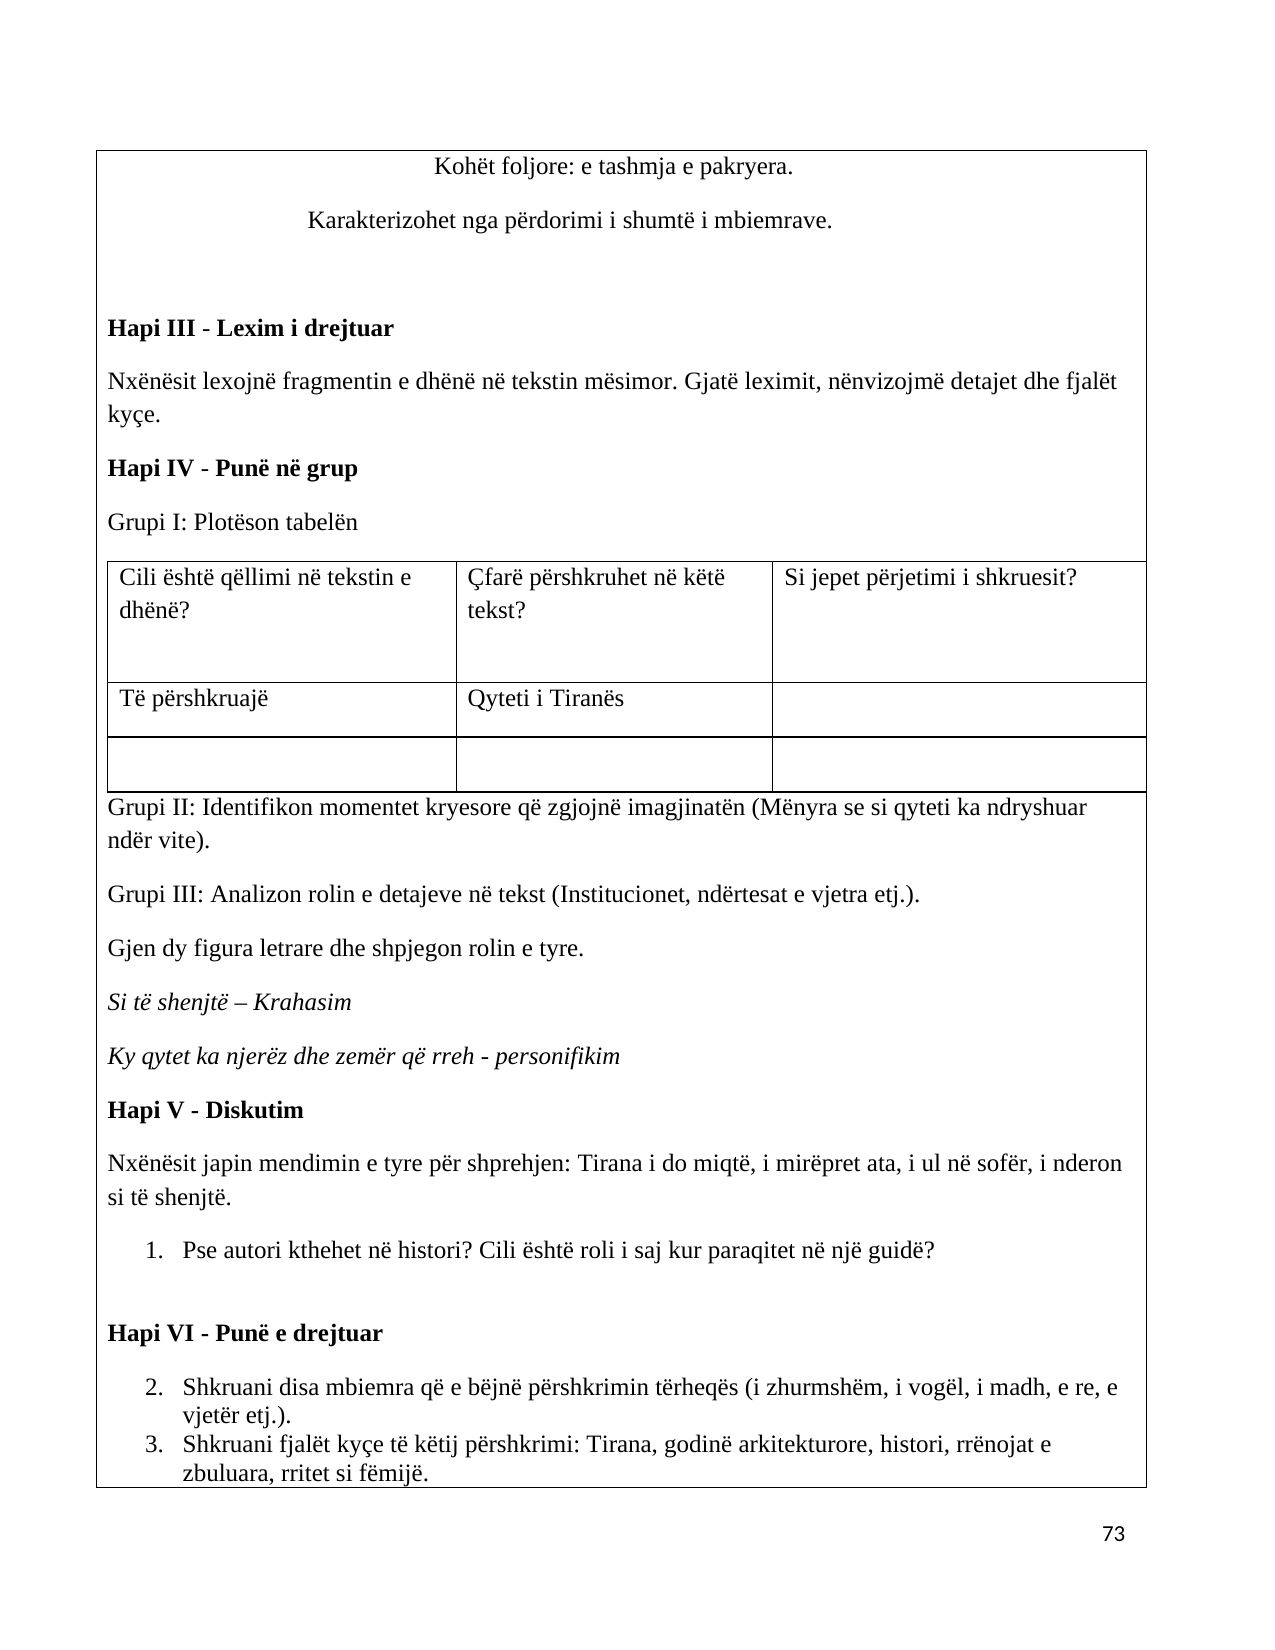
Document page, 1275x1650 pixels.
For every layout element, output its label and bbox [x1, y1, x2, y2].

table_cell [97, 151, 1146, 1487]
